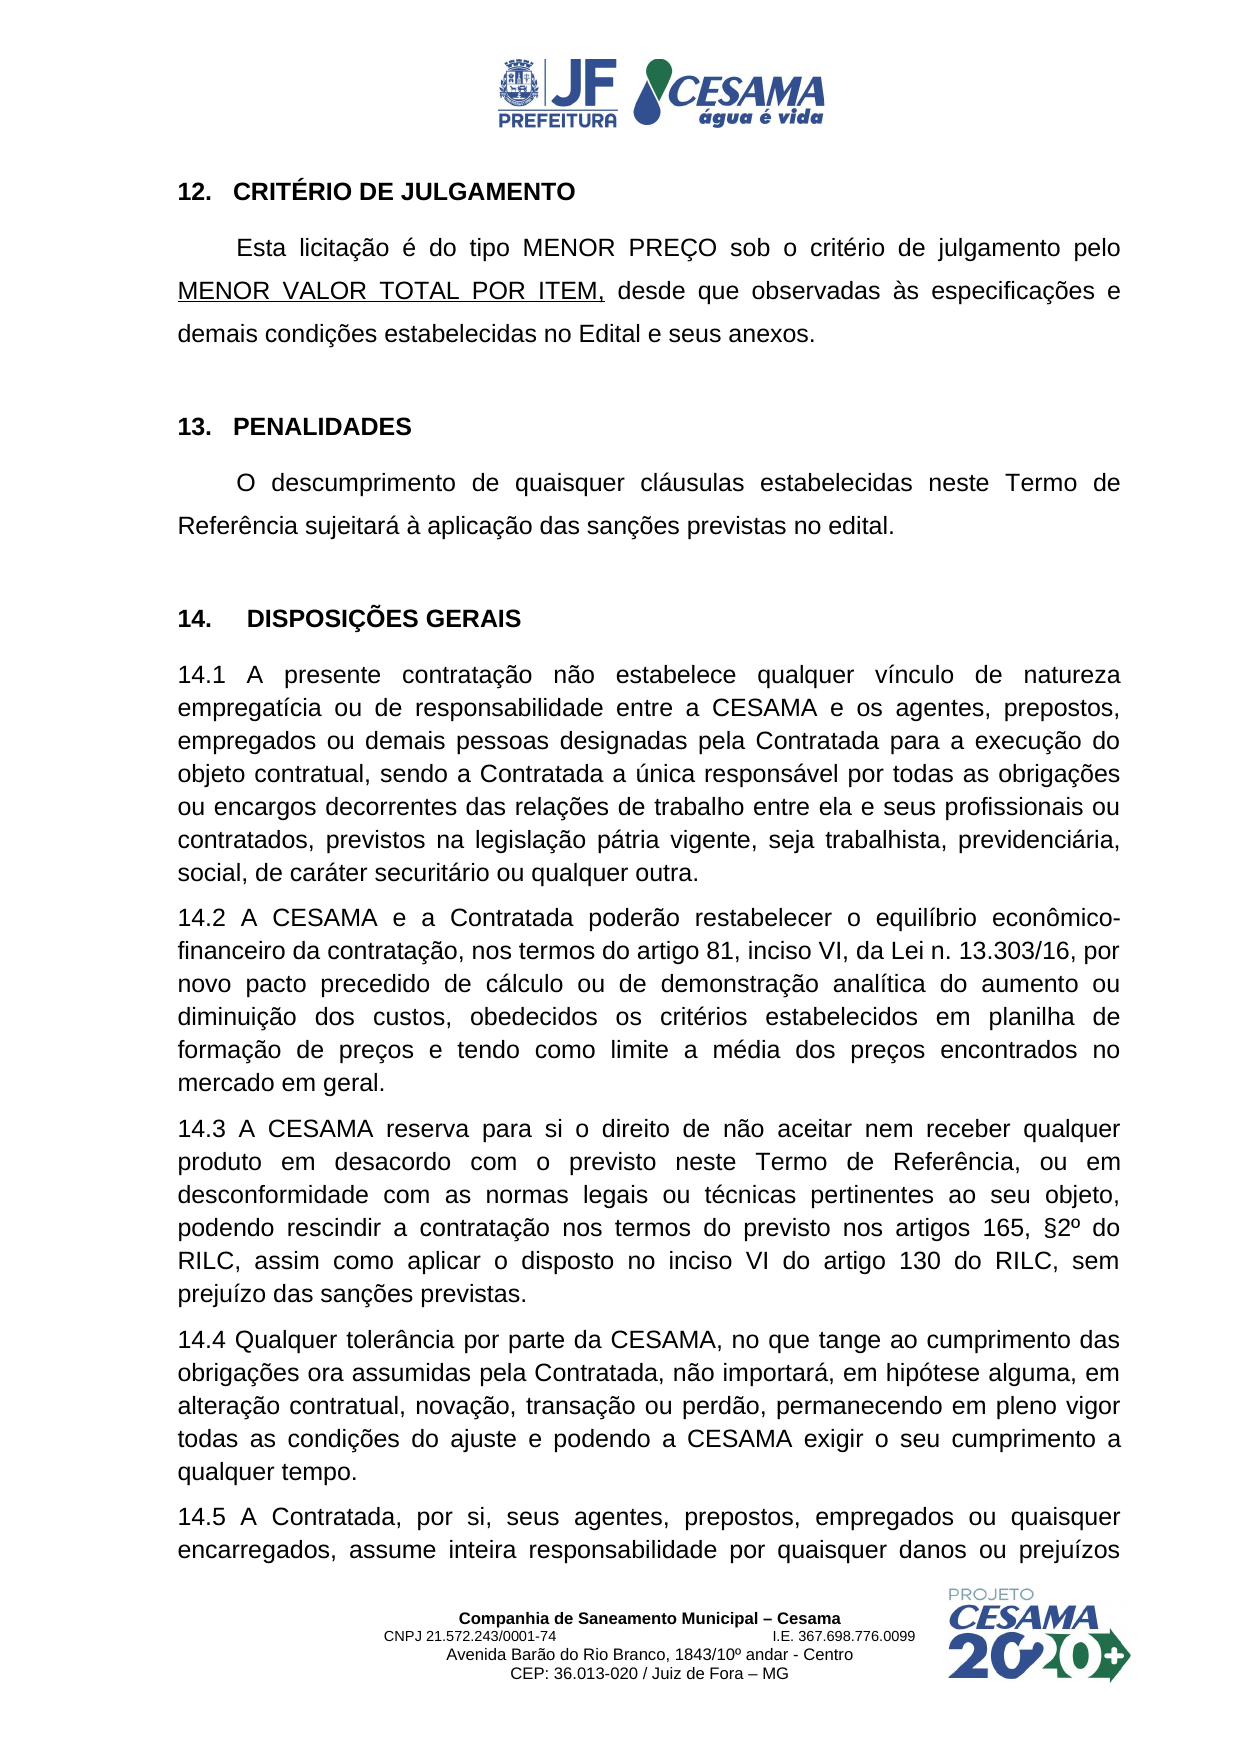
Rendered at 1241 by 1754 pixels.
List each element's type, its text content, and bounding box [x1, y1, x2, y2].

text 14.4 Qualquer tolerância por parte da CESAMA, no que tange ao cumprimento das obrigações ora assumidas pela Contratada, não importará, em hipótese alguma, em alteração contratual, novação, transação ou perdão, permanecendo em pleno vigor todas as condições do ajuste e podendo a CESAMA exigir o seu cumprimento a qualquer tempo. [177, 1324, 1122, 1485]
text 14.1 A presente contratação não estabelece qualquer vínculo de natureza empregatícia ou de responsabilidade entre a CESAMA e os agentes, prepostos, empregados ou demais pessoas designadas pela Contratada para a execução do objeto contratual, sendo a Contratada a única responsável por todas as obrigações ou encargos decorrentes das relações de trabalho entre ela e seus profissionais ou contratados, previstos na legislação pátria vigente, seja trabalhista, previdenciária, social, de caráter securitário ou qualquer outra. [177, 660, 1122, 887]
text 14.2 A CESAMA e a Contratada poderão restabelecer o equilíbrio econômico-financeiro da contratação, nos termos do artigo 81, inciso VI, da Lei n. 13.303/16, por novo pacto precedido de cálculo ou de demonstração analítica do aumento ou diminuição dos custos, obedecidos os critérios estabelecidos em planilha de formação de preços e tendo como limite a média dos preços encontrados no mercado em geral. [177, 903, 1122, 1097]
text 13. PENALIDADES [177, 412, 1122, 441]
text 14.3 A CESAMA reserva para si o direito de não aceitar nem receber qualquer produto em desacordo com o previsto neste Termo de Referência, ou em desconformidade com as normas legais ou técnicas pertinentes ao seu objeto, podendo rescindir a contratação nos termos do previsto nos artigos 165, §2º do RILC, assim como aplicar o disposto no inciso VI do artigo 130 do RILC, sem prejuízo das sanções previstas. [177, 1114, 1122, 1308]
text Esta licitação é do tipo MENOR PREÇO sob o critério de julgamento pelo MENOR VALOR TOTAL POR ITEM, desde que observadas às especificações e demais condições estabelecidas no Edital e seus anexos. [177, 233, 1122, 348]
text 12. CRITÉRIO DE JULGAMENTO [177, 177, 1122, 206]
text O descumprimento de quaisquer cláusulas estabelecidas neste Termo de Referência sujeitará à aplicação das sanções previstas no edital. [177, 468, 1122, 540]
picture [497, 59, 825, 128]
text 14. DISPOSIÇÕES GERAIS [177, 604, 1122, 633]
picture [948, 1588, 1131, 1683]
